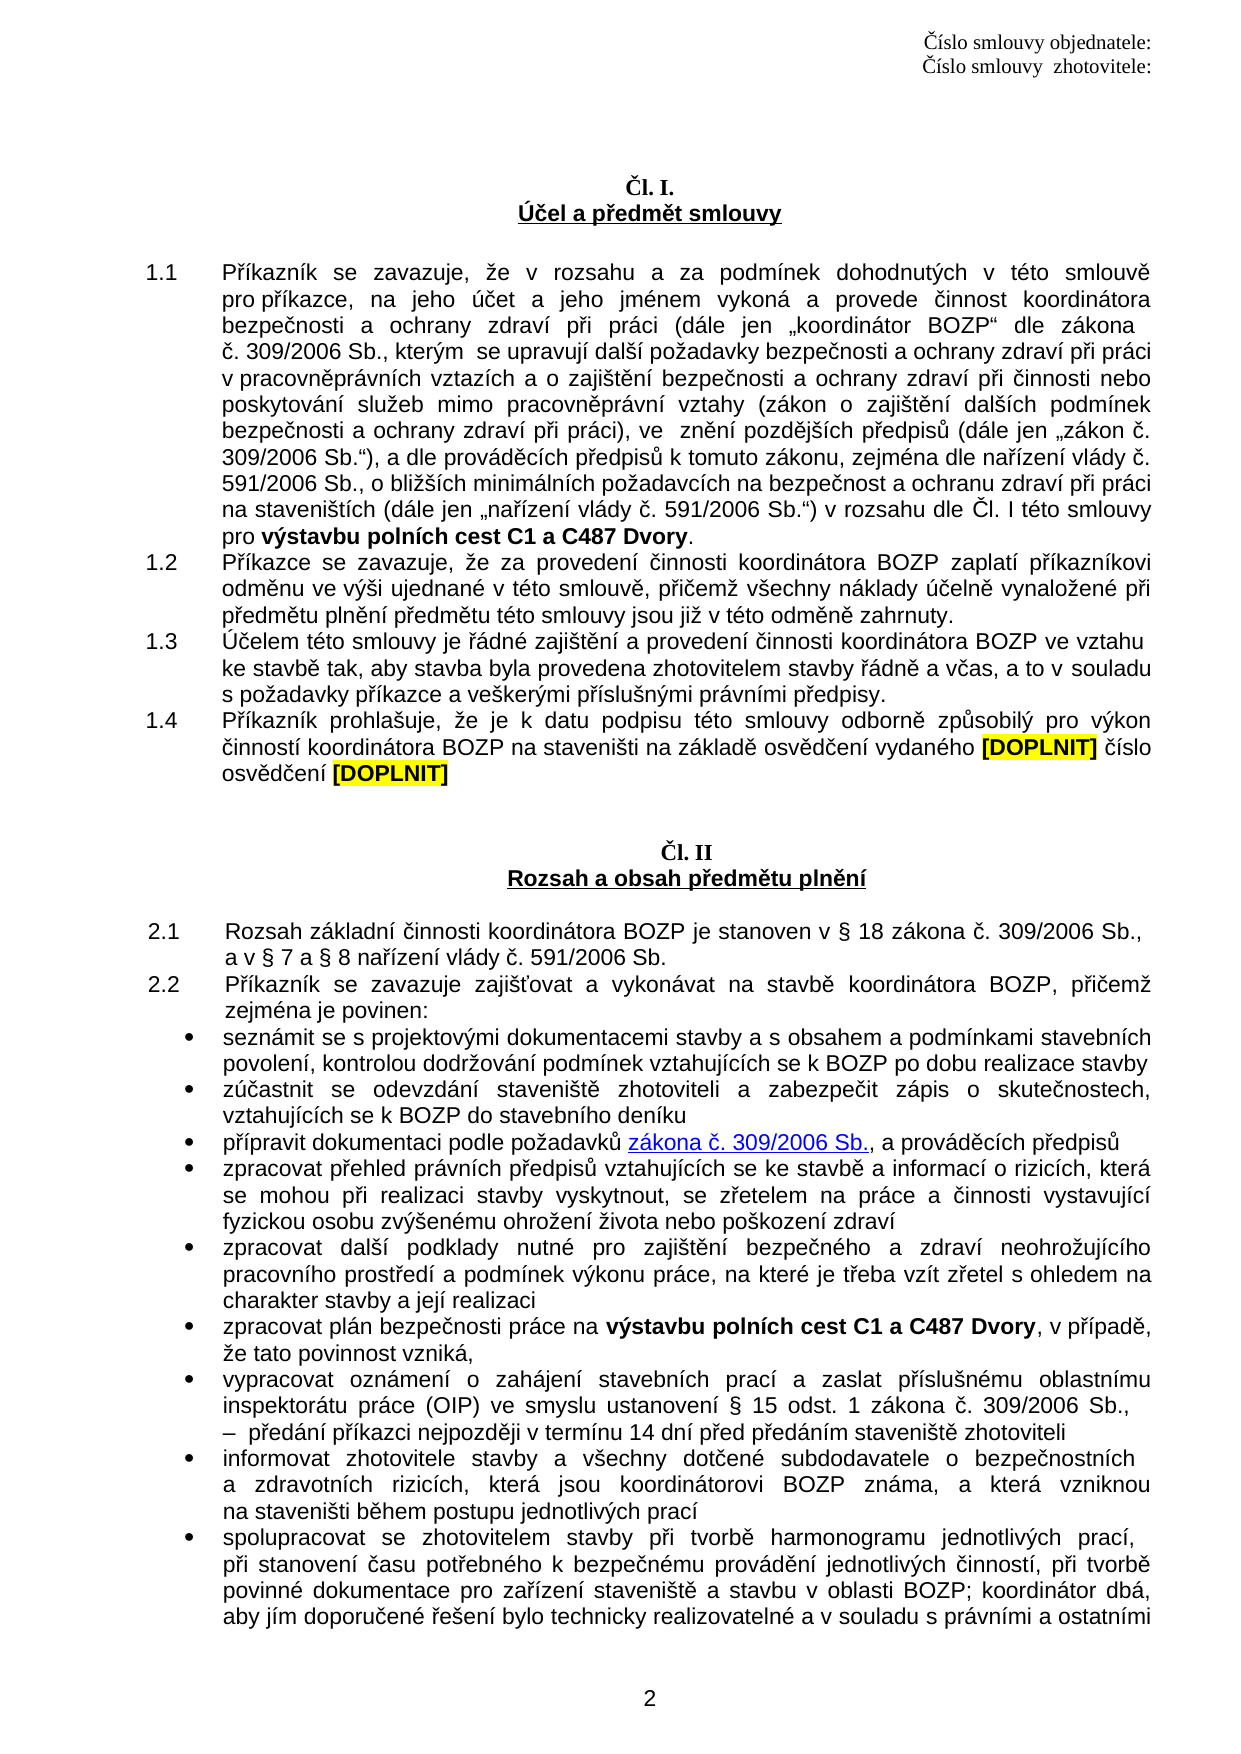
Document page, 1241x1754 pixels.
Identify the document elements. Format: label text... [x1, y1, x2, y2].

list seznámit se s projektovými dokumentacemi stavby a s obsahem a podmínkami stavebních povolení, kontrolou dodržování podmínek vztahujících se k BOZP po dobu realizace stavby [185, 1023, 1152, 1076]
list Rozsah základní činnosti koordinátora BOZP je stanoven v § 18 zákona č. 309/2006 Sb., a v § 7 a § 8 nařízení vlády č. 591/2006 Sb. [148, 918, 1152, 971]
list informovat zhotovitele stavby a všechny dotčené subdodavatele o bezpečnostních a zdravotních rizicích, která jsou koordinátorovi BOZP známa, a která vzniknou na staveništi během postupu jednotlivých prací [185, 1445, 1152, 1524]
list Rozsah a obsah předmětu plnění [222, 865, 1152, 892]
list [185, 1524, 1152, 1629]
list zpracovat další podklady nutné pro zajištění bezpečného a zdraví neohrožujícího pracovního prostředí a podmínek výkonu práce, na které je třeba vzít zřetel s ohledem na charakter stavby a její realizaci [185, 1234, 1152, 1313]
list zpracovat plán bezpečnosti práce na výstavbu polních cest C1 a C487 Dvory, v případě, že tato povinnost vzniká, [185, 1313, 1152, 1366]
list zúčastnit se odevzdání staveniště zhotoviteli a zabezpečit zápis o skutečnostech, vztahujících se k BOZP do stavebního deníku [185, 1076, 1152, 1129]
list přípravit dokumentaci podle požadavků zákona č. 309/2006 Sb., a prováděcích předpisů [185, 1129, 1152, 1155]
list Příkazce se zavazuje, že za provedení činnosti koordinátora BOZP zaplatí příkazníkovi odměnu ve výši ujednané v této smlouvě, přičemž všechny náklady účelně vynaložené při předmětu plnění předmětu této smlouvy jsou již v této odměně zahrnuty. [177, 549, 1152, 628]
list Příkazník se zavazuje, že v rozsahu a za podmínek dohodnutých v této smlouvě pro příkazce, na jeho účet a jeho jménem vykoná a provede činnost koordinátora bezpečnosti a ochrany zdraví při práci (dále jen „koordinátor BOZP“ dle zákona č. 309/2006 Sb., kterým se upravují další požadavky bezpečnosti a ochrany zdraví při práci v pracovněprávních vztazích a o zajištění bezpečnosti a ochrany zdraví při činnosti nebo poskytování služeb mimo pracovněprávní vztahy (zákon o zajištění dalších podmínek bezpečnosti a ochrany zdraví při práci), ve znění pozdějších předpisů (dále jen „zákon č. 309/2006 Sb.“), a dle prováděcích předpisů k tomuto zákonu, zejména dle nařízení vlády č. 591/2006 Sb., o bližších minimálních požadavcích na bezpečnost a ochranu zdraví při práci na staveništích (dále jen „nařízení vlády č. 591/2006 Sb.“) v rozsahu dle Čl. II této smlouvy pro výstavbu polních cest C1 a C487 Dvory. [177, 259, 1152, 549]
list vypracovat oznámení o zahájení stavebních prací a zaslat příslušnému oblastnímu inspektorátu práce (OIP) ve smyslu ustanovení § 15 odst. 1 zákona č. 309/2006 Sb., – předání příkazci nejpozději v termínu 14 dní před předáním staveniště zhotoviteli [185, 1366, 1152, 1445]
list Příkazník prohlašuje, že je k datu podpisu této smlouvy odborně způsobilý pro výkon činností koordinátora BOZP na staveništi na základě osvědčení vydaného [DOPLNIT] číslo osvědčení [DOPLNIT] [177, 707, 1152, 786]
list I [222, 839, 1152, 865]
text Čl. I. Účel a předmět smlouvy [148, 174, 1152, 227]
list Účelem této smlouvy je řádné zajištění a provedení činnosti koordinátora BOZP ve vztahu ke stavbě tak, aby stavba byla provedena zhotovitelem stavby řádně a včas, a to v souladu s požadavky příkazce a veškerými příslušnými právními předpisy. [177, 628, 1152, 707]
list Příkazník se zavazuje zajišťovat a vykonávat na stavbě koordinátora BOZP, přičemž zejména je povinen: [148, 971, 1152, 1023]
list zpracovat přehled právních předpisů vztahujících se ke stavbě a informací o rizicích, která se mohou při realizaci stavby vyskytnout, se zřetelem na práce a činnosti vystavující fyzickou osobu zvýšenému ohrožení života nebo poškození zdraví [185, 1155, 1152, 1234]
